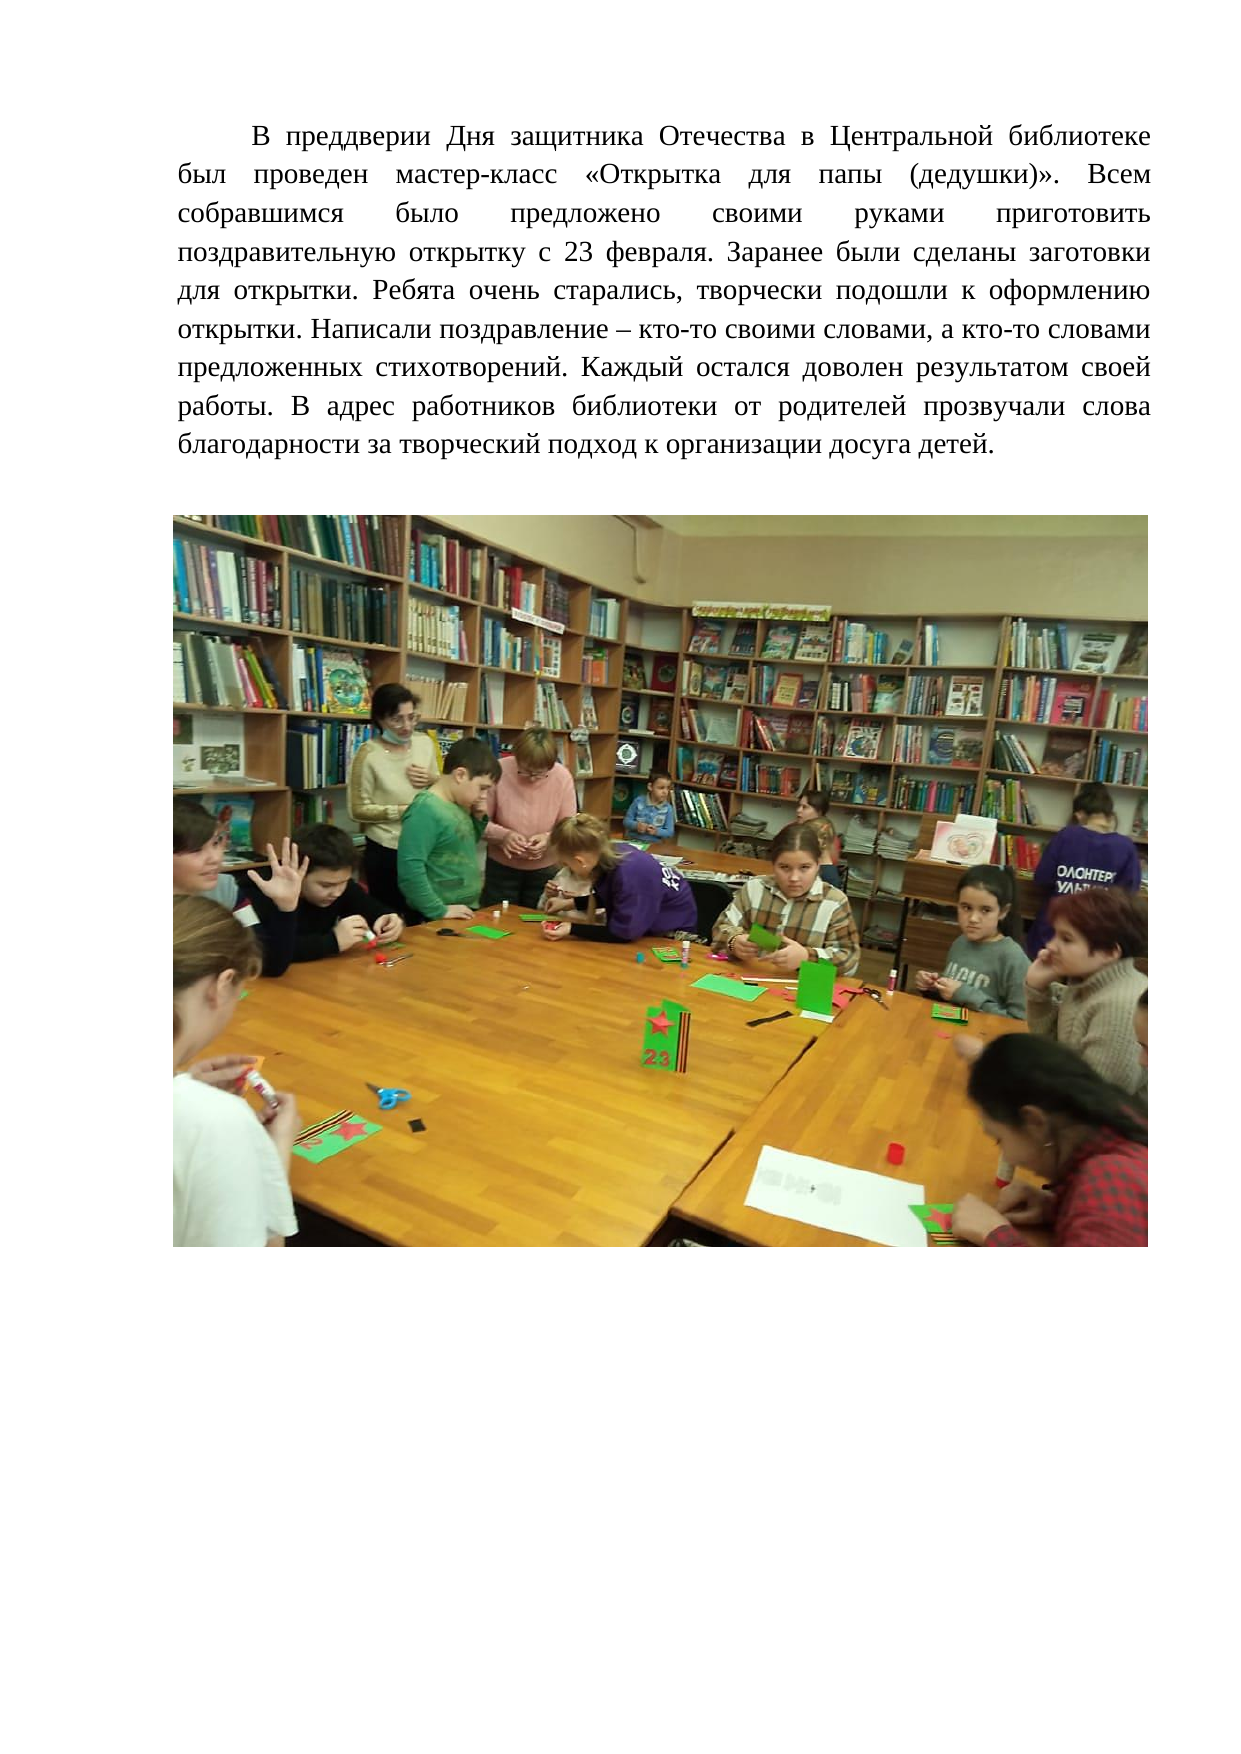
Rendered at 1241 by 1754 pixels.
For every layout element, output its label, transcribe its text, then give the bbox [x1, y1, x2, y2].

picture [173, 515, 1148, 1247]
text В преддверии Дня защитника Отечества в Центральной библиотеке был проведен мастер-класс «Открытка для папы (дедушки)». Всем собравшимся было предложено своими руками приготовить поздравительную открытку с 23 февраля. Заранее были сделаны заготовки для открытки. Ребята очень старались, творчески подошли к оформлению открытки. Написали поздравление – кто-то своими словами, а кто-то словами предложенных стихотворений. Каждый остался доволен результатом своей работы. В адрес работников библиотеки от родителей прозвучали слова благодарности за творческий подход к организации досуга детей. [177, 118, 1152, 460]
